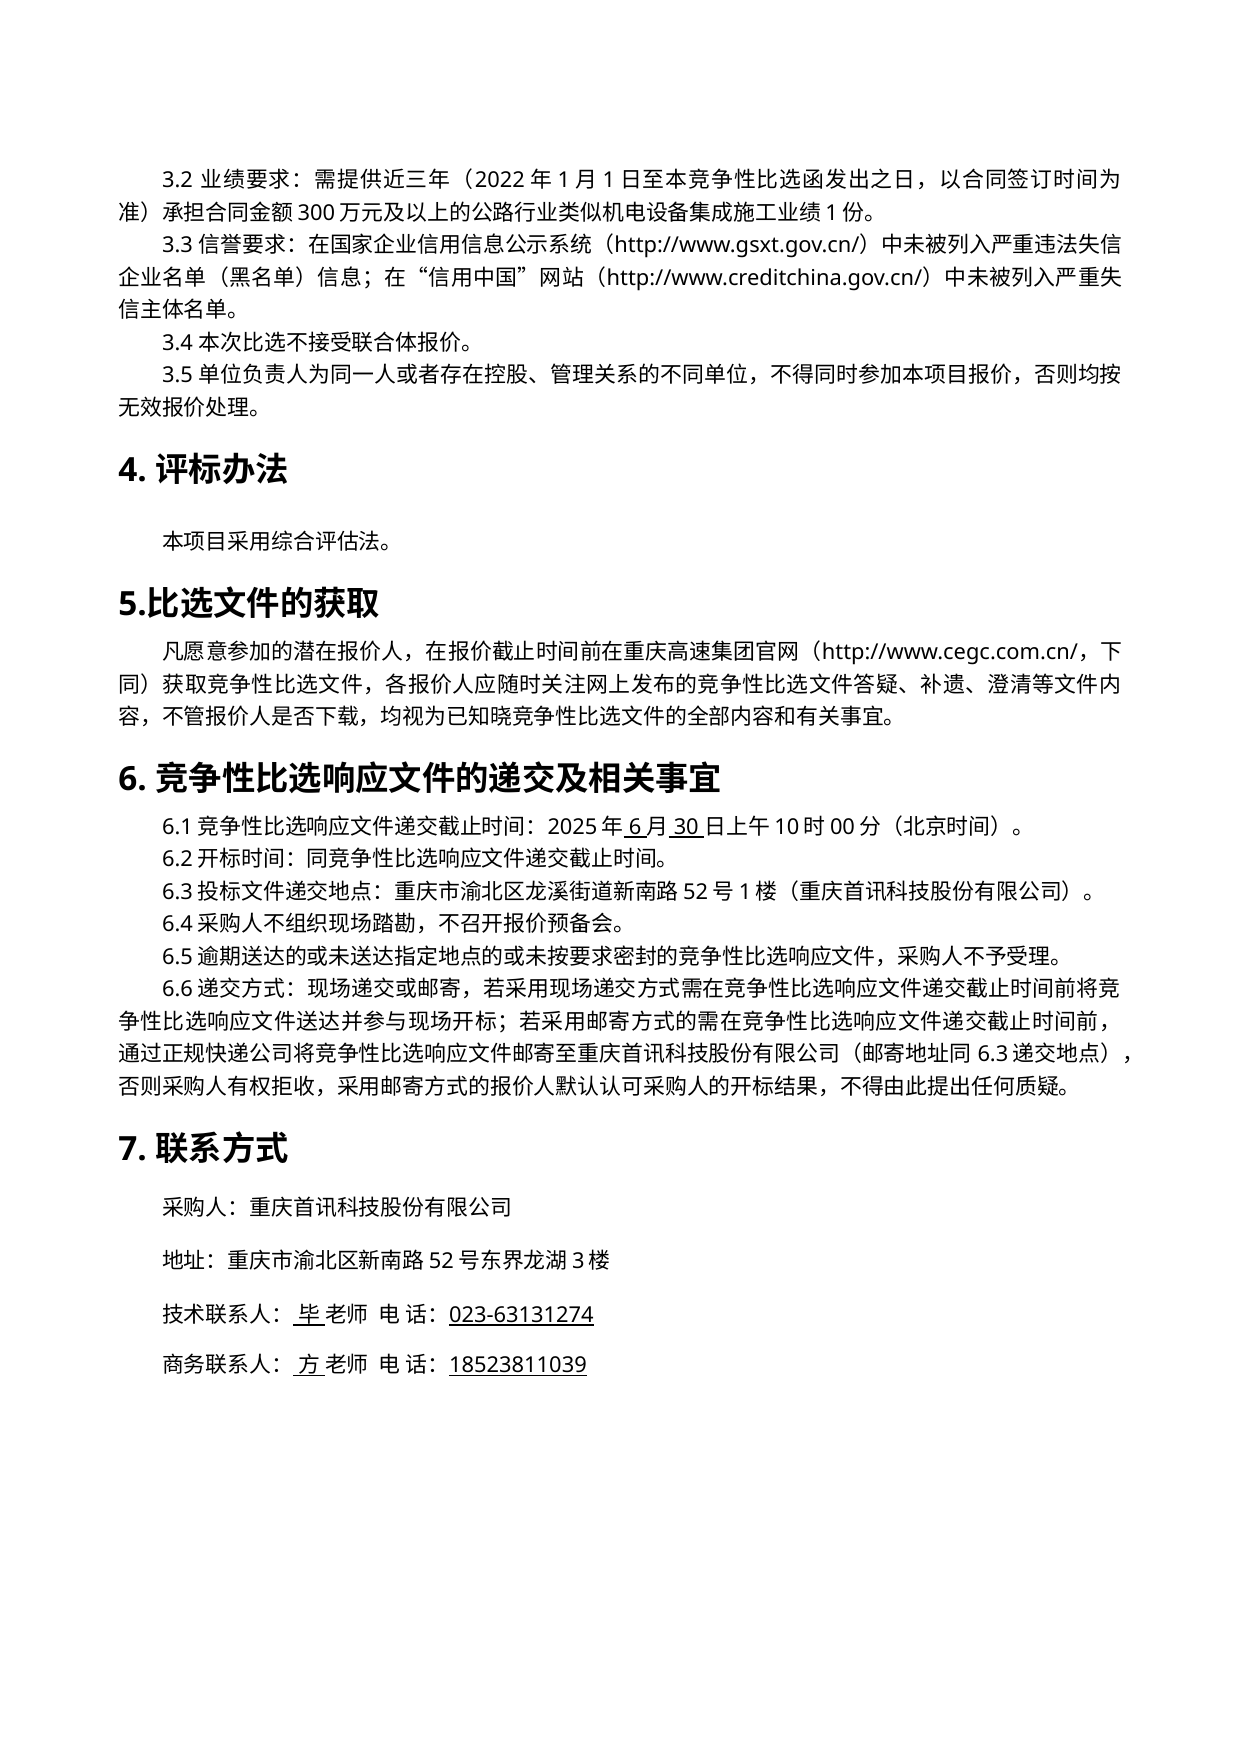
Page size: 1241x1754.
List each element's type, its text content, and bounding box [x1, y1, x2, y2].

table_cell 地址：重庆市渝北区新南路52号东界龙湖3楼 [107, 1233, 1118, 1286]
text 6.3投标文件递交地点：重庆市渝北区龙溪街道新南路52号1楼（重庆首讯科技股份有限公司）。 [118, 874, 1122, 906]
table_header 采购人：重庆首讯科技股份有限公司 [107, 1179, 1118, 1233]
text 6.6递交方式：现场递交或邮寄，若采用现场递交方式需在竞争性比选响应文件递交截止时间前将竞争性比选响应文件送达并参与现场开标；若采用邮寄方式的需在竞争性比选响应文件递交截止时间前，通过正规快递公司将竞争性比选响应文件邮寄至重庆首讯科技股份有限公司（邮寄地址同6.3递交地点），否则采购人有权拒收，采用邮寄方式的报价人默认认可采购人的开标结果，不得由此提出任何质疑。 [118, 971, 1122, 1101]
text 3.3 信誉要求：在国家企业信用信息公示系统（http://www.gsxt.gov.cn/）中未被列入严重违法失信企业名单（黑名单）信息；在“信用中国”网站（http://www.creditchina.gov.cn/）中未被列入严重失信主体名单。 [118, 227, 1122, 324]
subtitle 7. 联系方式 [118, 1114, 1122, 1179]
text 3.5 单位负责人为同一人或者存在控股、管理关系的不同单位，不得同时参加本项目报价，否则均按无效报价处理。 [118, 357, 1122, 422]
text 6.1竞争性比选响应文件递交截止时间：2025年 6 月 30 日上午10时00分（北京时间）。 [118, 809, 602, 841]
table_cell 商务联系人： 方 老师 电 话：18523811039 [107, 1340, 1118, 1387]
text 6.2开标时间：同竞争性比选响应文件递交截止时间。 [118, 841, 1122, 874]
text 3.4 本次比选不接受联合体报价。 [118, 324, 1122, 357]
text 6.1竞争性比选响应文件递交截止时间：2025年 6 月 30 日上午10时00分（北京时间）。 [881, 809, 1122, 841]
text 3.2 业绩要求：需提供近三年（2022年1月1日至本竞争性比选函发出之日，以合同签订时间为准）承担合同金额300万元及以上的公路行业类似机电设备集成施工业绩1份。 [118, 162, 1122, 227]
text 6.5逾期送达的或未送达指定地点的或未按要求密封的竞争性比选响应文件，采购人不予受理。 [118, 939, 1122, 971]
subtitle 5.比选文件的获取 [118, 569, 1122, 634]
subtitle 6. 竞争性比选响应文件的递交及相关事宜 [118, 744, 1122, 809]
text 凡愿意参加的潜在报价人，在报价截止时间前在重庆高速集团官网（http://www.cegc.com.cn/，下同）获取竞争性比选文件，各报价人应随时关注网上发布的竞争性比选文件答疑、补遗、澄清等文件内容，不管报价人是否下载，均视为已知晓竞争性比选文件的全部内容和有关事宜。 [118, 634, 1122, 731]
text 本项目采用综合评估法。 [118, 524, 1122, 556]
subtitle 4. 评标办法 [118, 434, 1122, 499]
text 6.4采购人不组织现场踏勘，不召开报价预备会。 [118, 906, 1122, 939]
table_cell 技术联系人： 毕 老师 电 话：023-63131274 [107, 1286, 1118, 1340]
